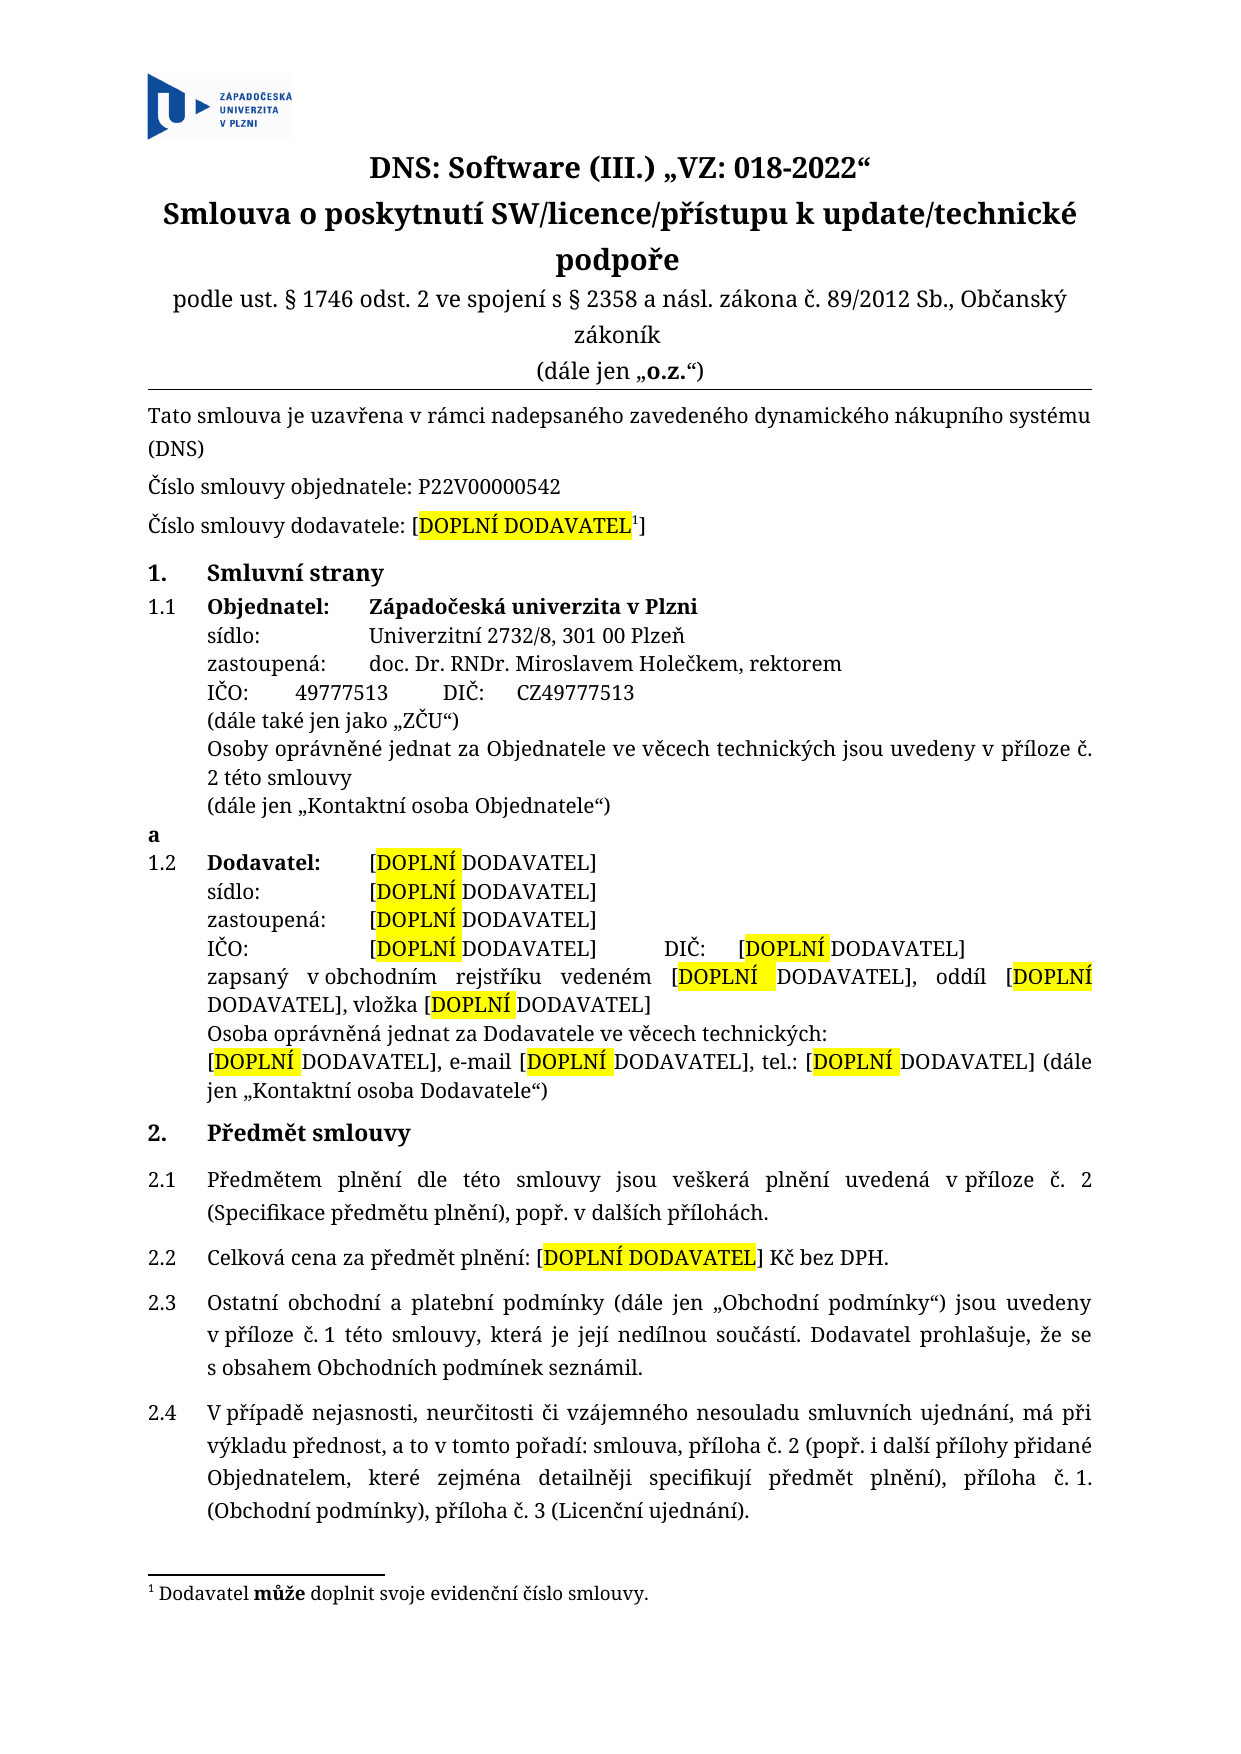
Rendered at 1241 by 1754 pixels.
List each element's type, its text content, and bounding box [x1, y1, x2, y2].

list Dodavatel: [DOPLNÍ DODAVATEL] [148, 848, 376, 877]
text Osoba oprávněná jednat za Dodavatele ve věcech technických: [207, 1019, 1092, 1047]
list Dodavatel: [DOPLNÍ DODAVATEL] [462, 848, 1092, 877]
text IČO: [DOPLNÍ DODAVATEL] DIČ: [DOPLNÍ DODAVATEL] [462, 934, 745, 962]
text a [148, 820, 1092, 848]
text Číslo smlouvy objednatele: P22V00000542 [148, 472, 1092, 501]
text DNS: Software (III.) „VZ: 018-2022“ [148, 148, 1092, 187]
text Číslo smlouvy dodavatele: [DOPLNÍ DODAVATEL] [632, 511, 1092, 540]
text (dále jen „Kontaktní osoba Objednatele“) [207, 791, 1092, 820]
text zastoupená: doc. Dr. RNDr. Miroslavem Holečkem, rektorem [207, 649, 1092, 678]
list Objednatel: Západočeská univerzita v Plzni [148, 592, 1092, 621]
text IČO: [DOPLNÍ DODAVATEL] DIČ: [DOPLNÍ DODAVATEL] [207, 934, 376, 962]
text (dále také jen jako „ZČU“) [207, 706, 1092, 734]
list V případě nejasnosti, neurčitosti či vzájemného nesouladu smluvních ujednání, má při výkladu přednost, a to v tomto pořadí: smlouva, příloha č. 2 (popř. i další přílohy přidané Objednatelem, které zejména detailněji specifikují předmět plnění), příloha č. 1. (Obchodní podmínky), příloha č. 3 (Licenční ujednání). [148, 1398, 1092, 1524]
list Smluvní strany [148, 556, 1092, 588]
text zastoupená: [DOPLNÍ DODAVATEL] [462, 905, 1092, 934]
list Předmět smlouvy [148, 1117, 1092, 1148]
text Tato smlouva je uzavřena v rámci nadepsaného zavedeného dynamického nákupního systému (DNS) [148, 401, 1092, 462]
list Předmětem plnění dle této smlouvy jsou veškerá plnění uvedená v příloze č. 2 (Specifikace předmětu plnění), popř. v dalších přílohách. [148, 1165, 1092, 1226]
text IČO: [DOPLNÍ DODAVATEL] DIČ: [DOPLNÍ DODAVATEL] [830, 934, 1092, 962]
text Číslo smlouvy dodavatele: [DOPLNÍ DODAVATEL] [148, 511, 419, 540]
text sídlo: [DOPLNÍ DODAVATEL] [462, 877, 1092, 905]
text zastoupená: [DOPLNÍ DODAVATEL] [207, 905, 376, 934]
text Smlouva o poskytnutí SW/licence/přístupu k update/technické podpoře podle ust. § 1746 odst. 2 ve spojení s § 2358 a násl. zákona č. 89/2012 Sb., Občanský zákoník (dále jen „o.z.“) [148, 193, 1092, 389]
list Celková cena za předmět plnění: [DOPLNÍ DODAVATEL] Kč bez DPH. [756, 1243, 1092, 1271]
picture [147, 73, 292, 140]
list Ostatní obchodní a platební podmínky (dále jen „Obchodní podmínky“) jsou uvedeny v příloze č. 1 této smlouvy, která je její nedílnou součástí. Dodavatel prohlašuje, že se s obsahem Obchodních podmínek seznámil. [148, 1288, 1092, 1382]
text [DOPLNÍ DODAVATEL], e-mail [DOPLNÍ DODAVATEL], tel.: [DOPLNÍ DODAVATEL] (dále jen „Kontaktní osoba Dodavatele“) [207, 1047, 1092, 1104]
text sídlo: Univerzitní 2732/8, 301 00 Plzeň [207, 621, 1092, 649]
text sídlo: [DOPLNÍ DODAVATEL] [207, 877, 376, 905]
text Osoby oprávněné jednat za Objednatele ve věcech technických jsou uvedeny v příloze č. 2 této smlouvy [207, 734, 1092, 791]
list Celková cena za předmět plnění: [DOPLNÍ DODAVATEL] Kč bez DPH. [148, 1243, 543, 1271]
text zapsaný v obchodním rejstříku vedeném [DOPLNÍ DODAVATEL], oddíl [DOPLNÍ DODAVATEL], vložka [DOPLNÍ DODAVATEL] [207, 962, 1092, 1019]
text IČO: 49777513 DIČ: CZ49777513 [207, 678, 1092, 706]
